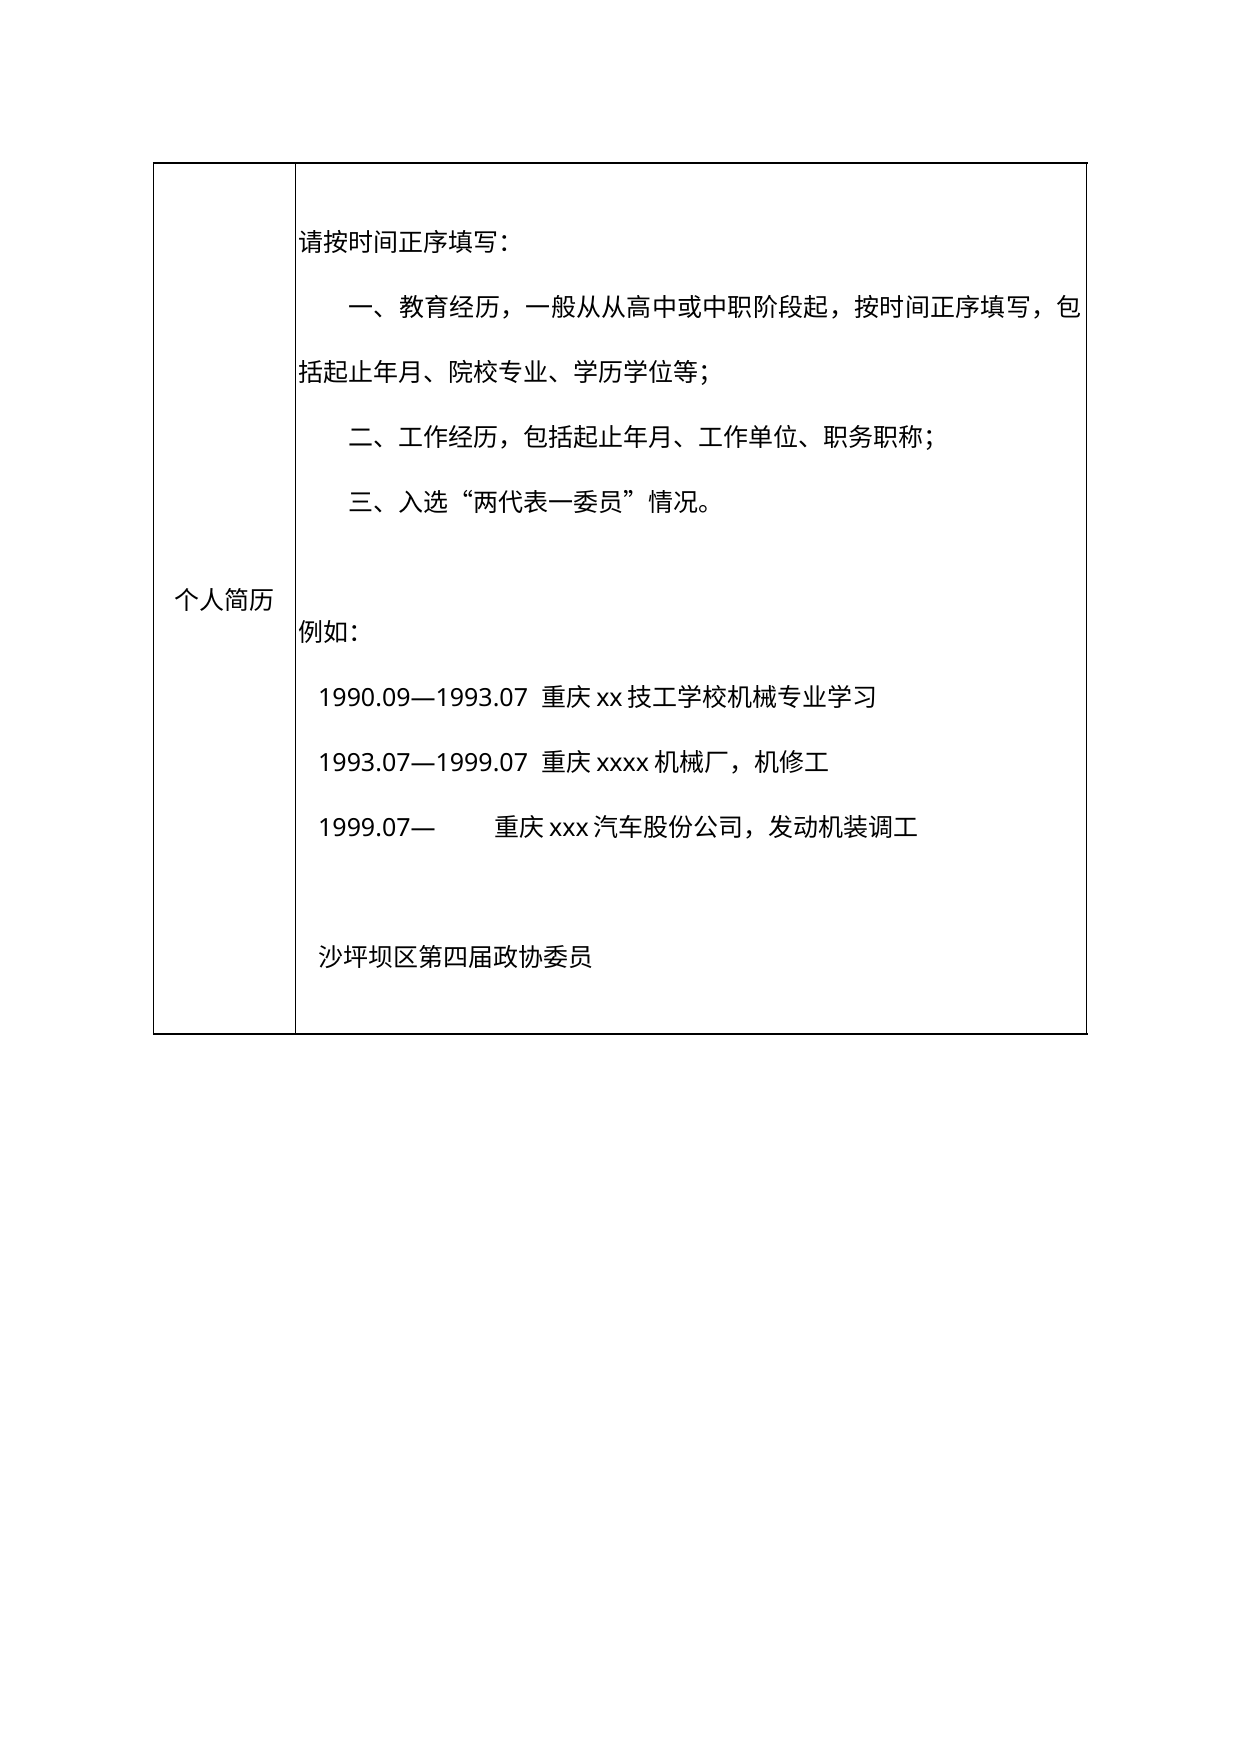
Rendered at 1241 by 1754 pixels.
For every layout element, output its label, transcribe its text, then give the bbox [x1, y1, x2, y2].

table_cell 个人简历 [154, 164, 295, 1033]
table_cell 请按时间正序填写： 一、教育经历，一般从从高中或中职阶段起，按时间正序填写，包括起止年月、院校专业、学历学位等； 二、工作经历，包括起止年月、工作单位、职务职称； 三、入选“两代表一委员”情况。 例如： 1990.09—1993.07 重庆xx技工学校机械专业学习 1993.07—1999.07 重庆xxxx机械厂，机修工 1999.07— 重庆xxx汽车股份公司，发动机装调工 沙坪坝区第四届政协委员 [296, 164, 1086, 1033]
